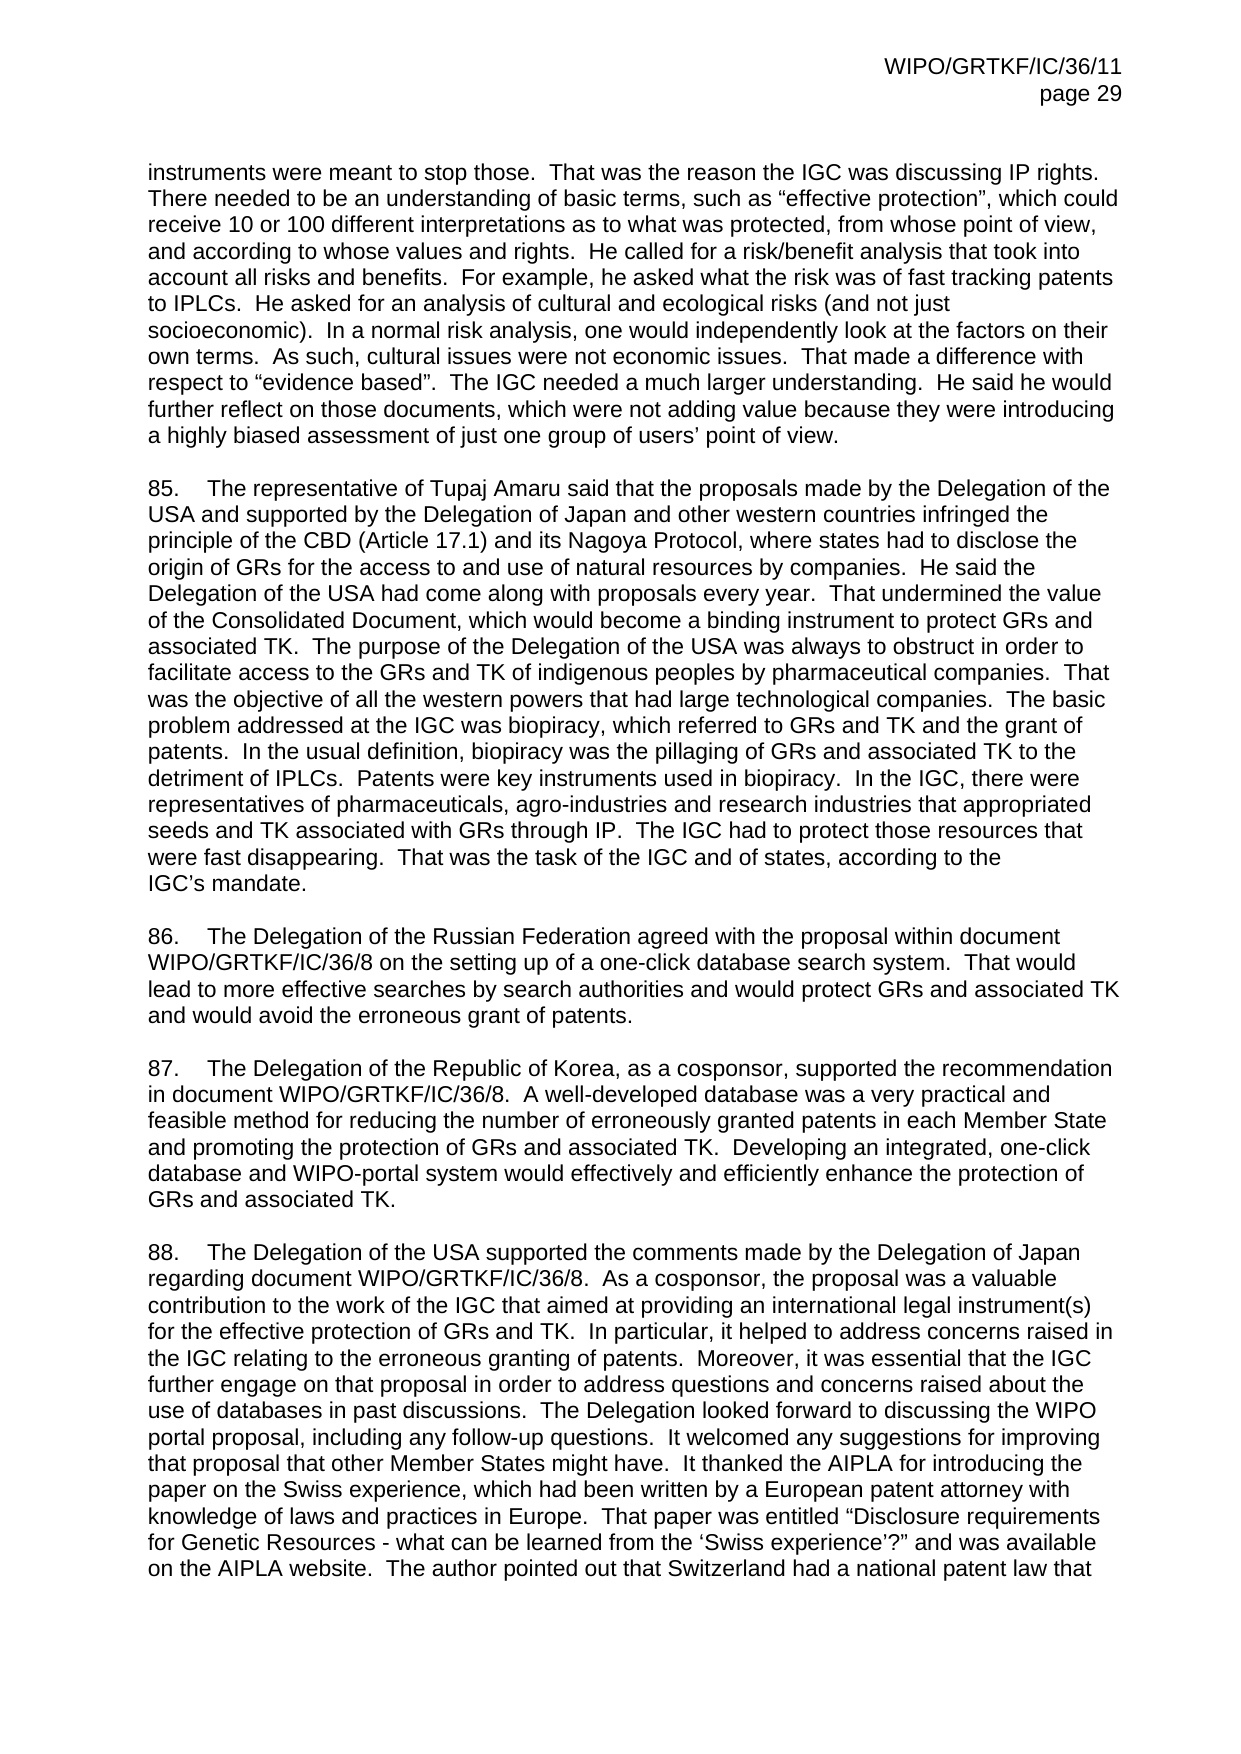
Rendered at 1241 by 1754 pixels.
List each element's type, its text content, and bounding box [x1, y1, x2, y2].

list The Delegation of the Russian Federation agreed with the proposal within document WIPO/GRTKF/IC/36/8 on the setting up of a one-click database search system. That would lead to more effective searches by search authorities and would protect GRs and associated TK and would avoid the erroneous grant of patents. [148, 923, 1122, 1028]
list The Delegation of the Republic of Korea, as a cosponsor, supported the recommendation in document WIPO/GRTKF/IC/36/8. A well-developed database was a very practical and feasible method for reducing the number of erroneously granted patents in each Member State and promoting the protection of GRs and associated TK. Developing an integrated, one-click database and WIPO-portal system would effectively and efficiently enhance the protection of GRs and associated TK. [148, 1054, 1122, 1213]
list The representative of Tupaj Amaru said that the proposals made by the Delegation of the USA and supported by the Delegation of Japan and other western countries infringed the principle of the CBD (Article 17.1) and its Nagoya Protocol, where states had to disclose the origin of GRs for the access to and use of natural resources by companies. He said the Delegation of the USA had come along with proposals every year. That undermined the value of the Consolidated Document, which would become a binding instrument to protect GRs and associated TK. The purpose of the Delegation of the USA was always to obstruct in order to facilitate access to the GRs and TK of indigenous peoples by pharmaceutical companies. That was the objective of all the western powers that had large technological companies. The basic problem addressed at the IGC was biopiracy, which referred to GRs and TK and the grant of patents. In the usual definition, biopiracy was the pillaging of GRs and associated TK to the detriment of IPLCs. Patents were key instruments used in biopiracy. In the IGC, there were representatives of pharmaceuticals, agro-industries and research industries that appropriated seeds and TK associated with GRs through IP. The IGC had to protect those resources that were fast disappearing. That was the task of the IGC and of states, according to the IGC’s mandate. [148, 475, 1122, 896]
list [148, 158, 1122, 448]
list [148, 1239, 1122, 1582]
